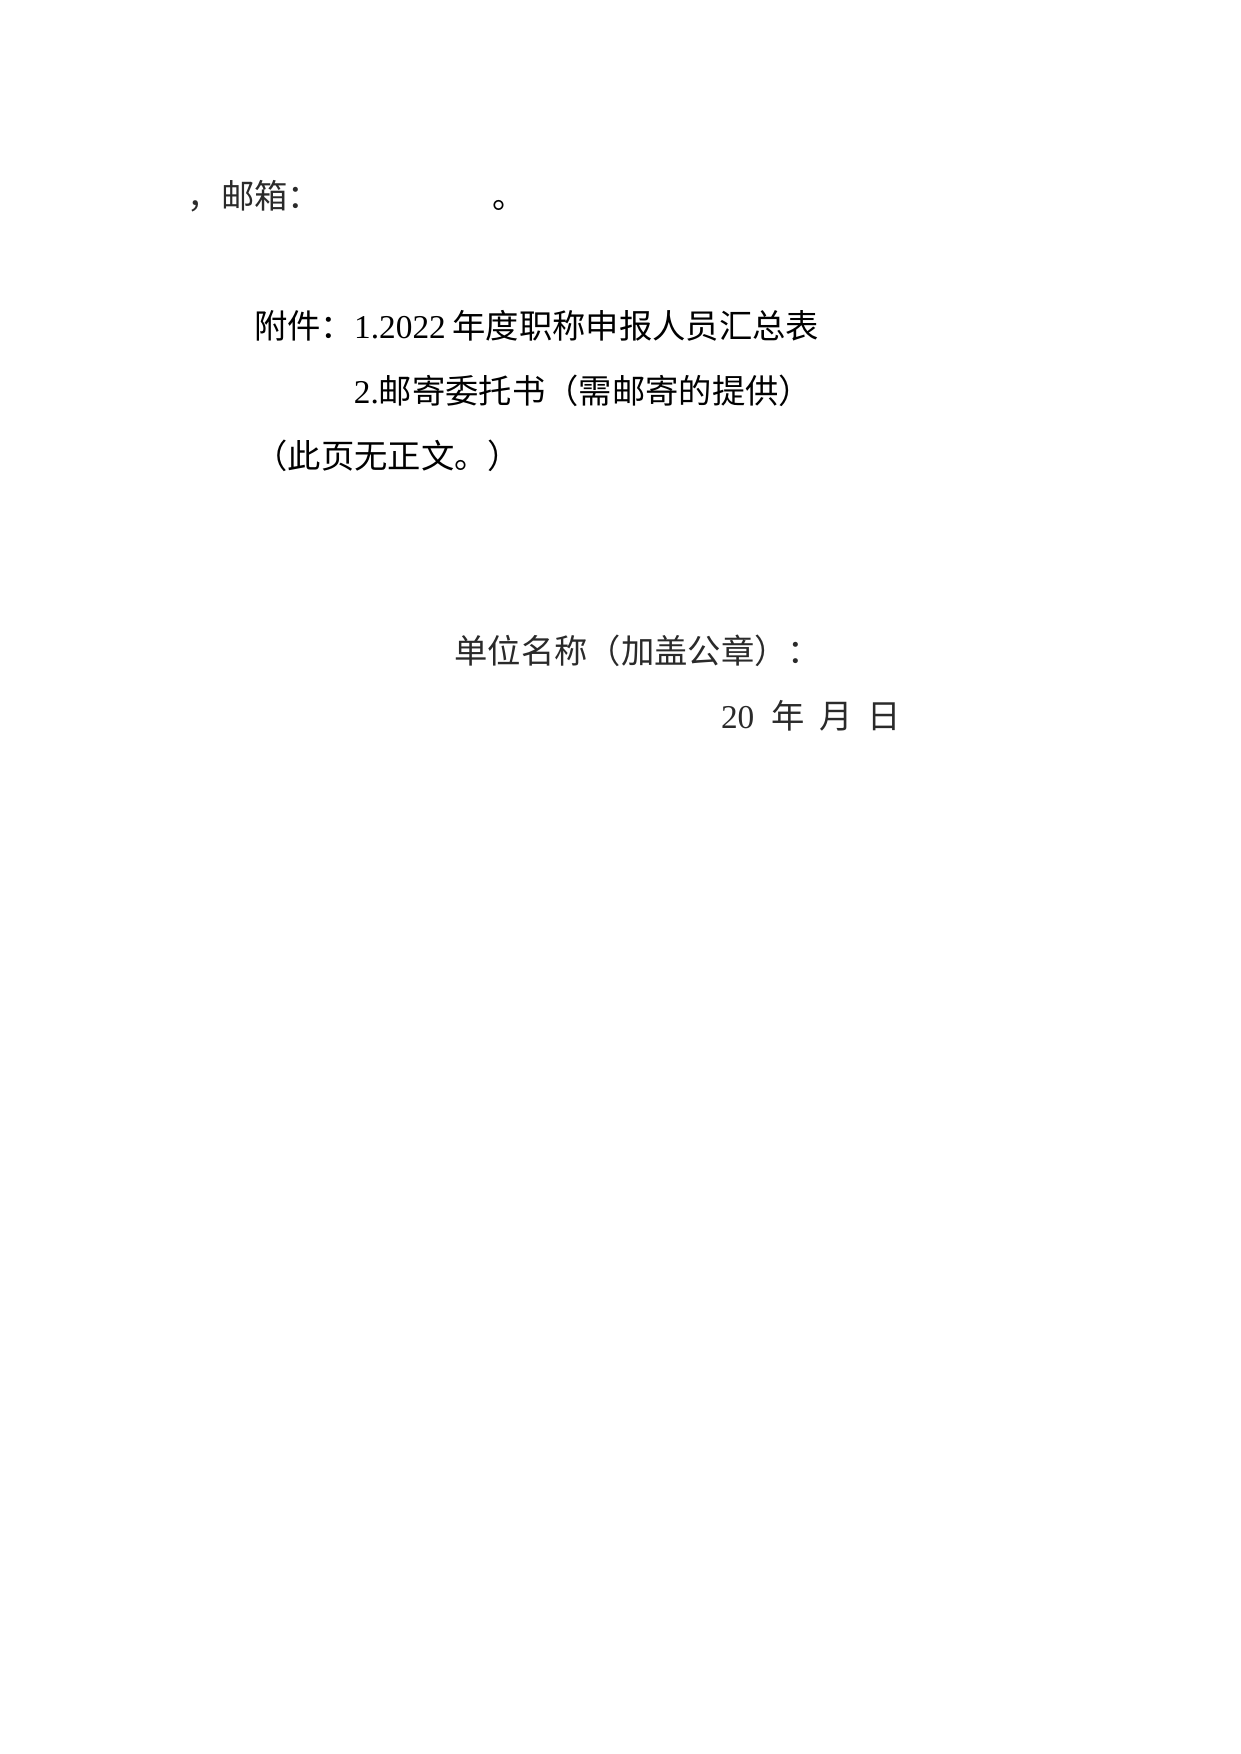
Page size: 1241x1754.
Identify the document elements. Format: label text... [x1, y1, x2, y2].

text 单位名称（加盖公章）： [187, 617, 1053, 682]
text 附件：1.2022年度职称申报人员汇总表 [254, 292, 1053, 357]
text 2.邮寄委托书（需邮寄的提供） [354, 357, 1053, 422]
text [187, 162, 1053, 227]
text 20 年 月 日 [187, 682, 1053, 747]
text （此页无正文。） [187, 422, 1053, 487]
